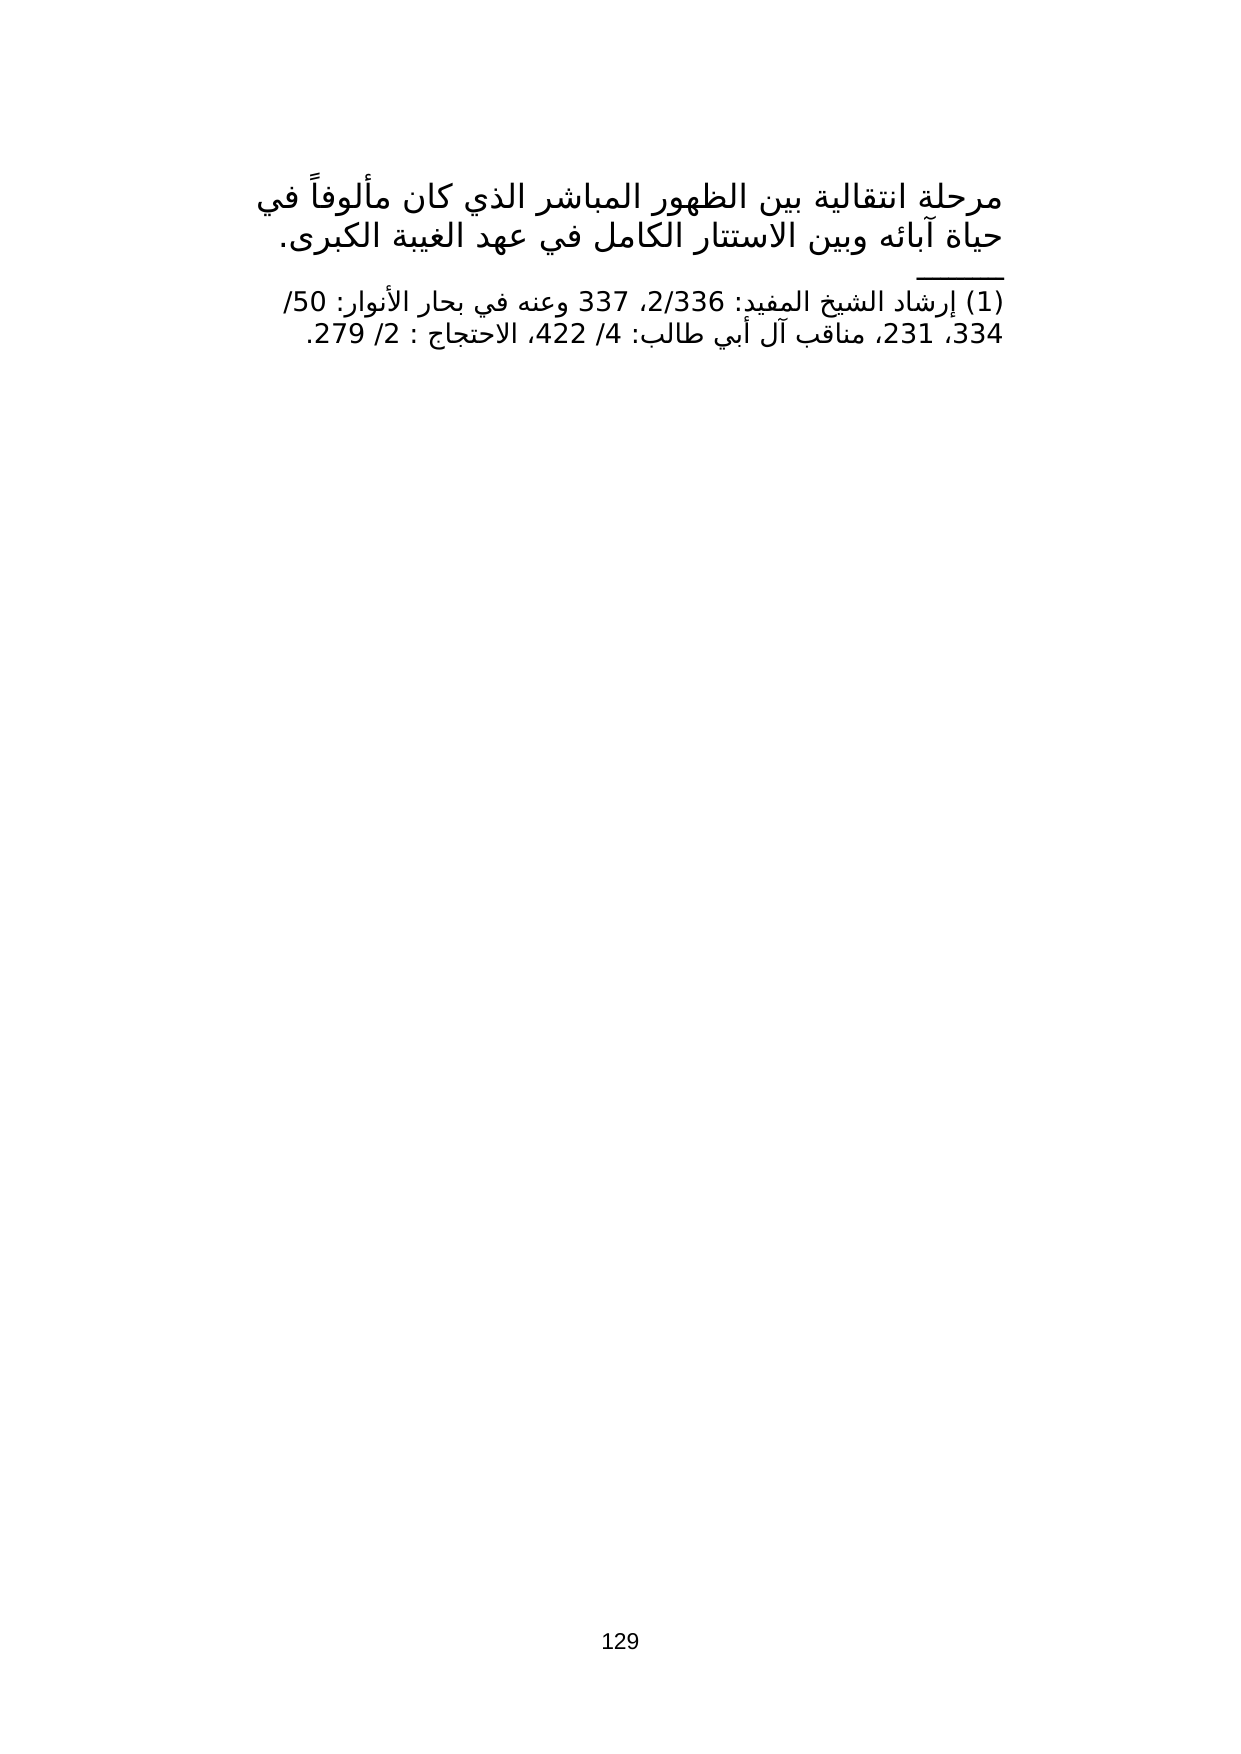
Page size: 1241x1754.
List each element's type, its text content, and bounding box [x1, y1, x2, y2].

text (1) إرشاد الشيخ المفيد: 2/336، 337 وعنه في بحار الأنوار: 50/ 334، 231، مناقب آل أبي طالب: 4/ 422، الاحتجاج : 2/ 279. [236, 286, 1004, 349]
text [236, 177, 1004, 255]
text ـــــــــــ [236, 255, 1004, 286]
